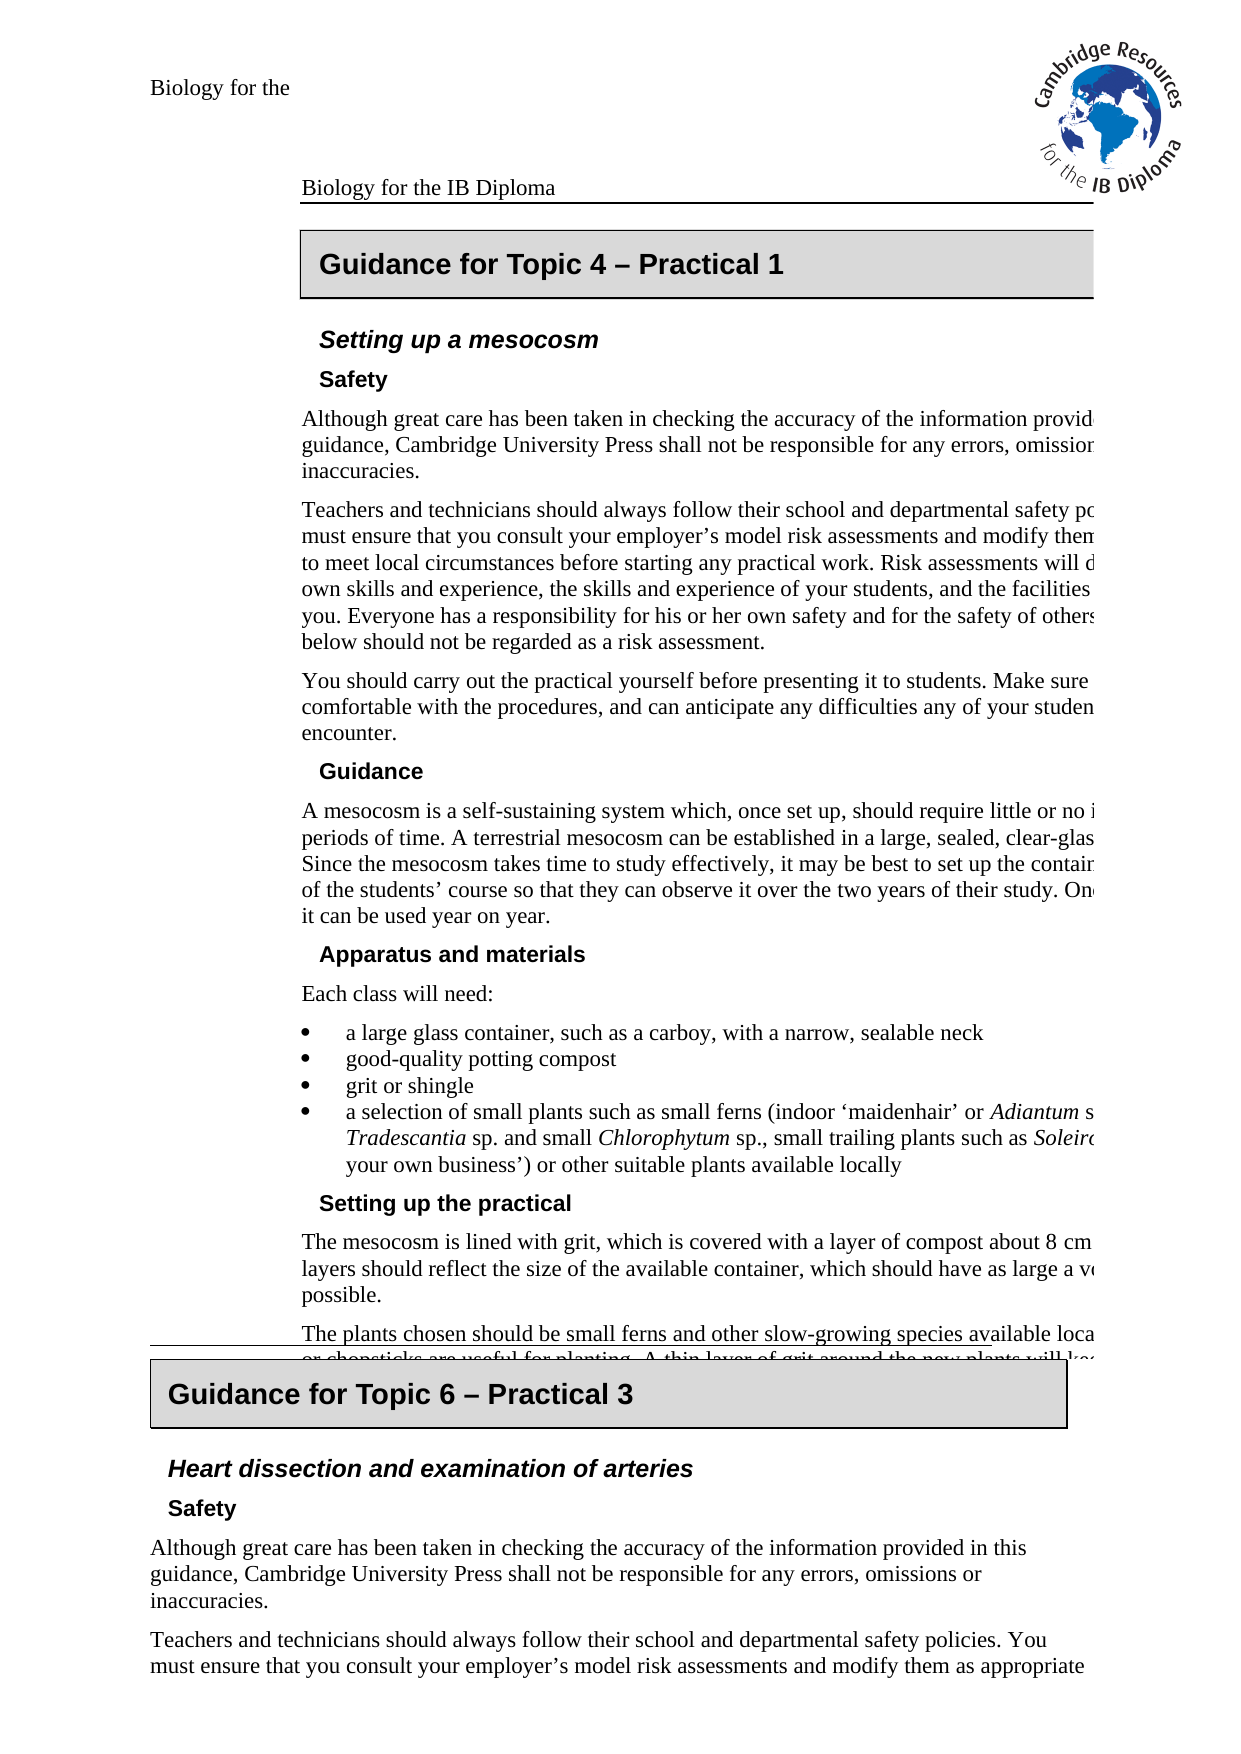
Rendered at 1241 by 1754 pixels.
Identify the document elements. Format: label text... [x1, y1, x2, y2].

subtitle Guidance for Topic 6 – Practical 3 [151, 1360, 1066, 1427]
text Although great care has been taken in checking the accuracy of the information provided in this guidance, Cambridge University Press shall not be responsible for any errors, omissions or inaccuracies. [150, 1534, 1090, 1613]
picture [1034, 41, 1182, 194]
text Teachers and technicians should always follow their school and departmental safety policies. You must ensure that you consult your employer’s model risk assessments and modify them as appropriate to meet local circumstances before starting any practical work. Risk assessments will depend on your own skills and experience, the skills and experience of your students, and the facilities available to you. Everyone has a responsibility for his or her own safety and for the safety of others. The notes below should not be regarded as a risk assessment. [150, 1626, 1090, 1678]
subtitle Safety [168, 1495, 1049, 1522]
subtitle Heart dissection and examination of arteries [168, 1454, 1049, 1483]
